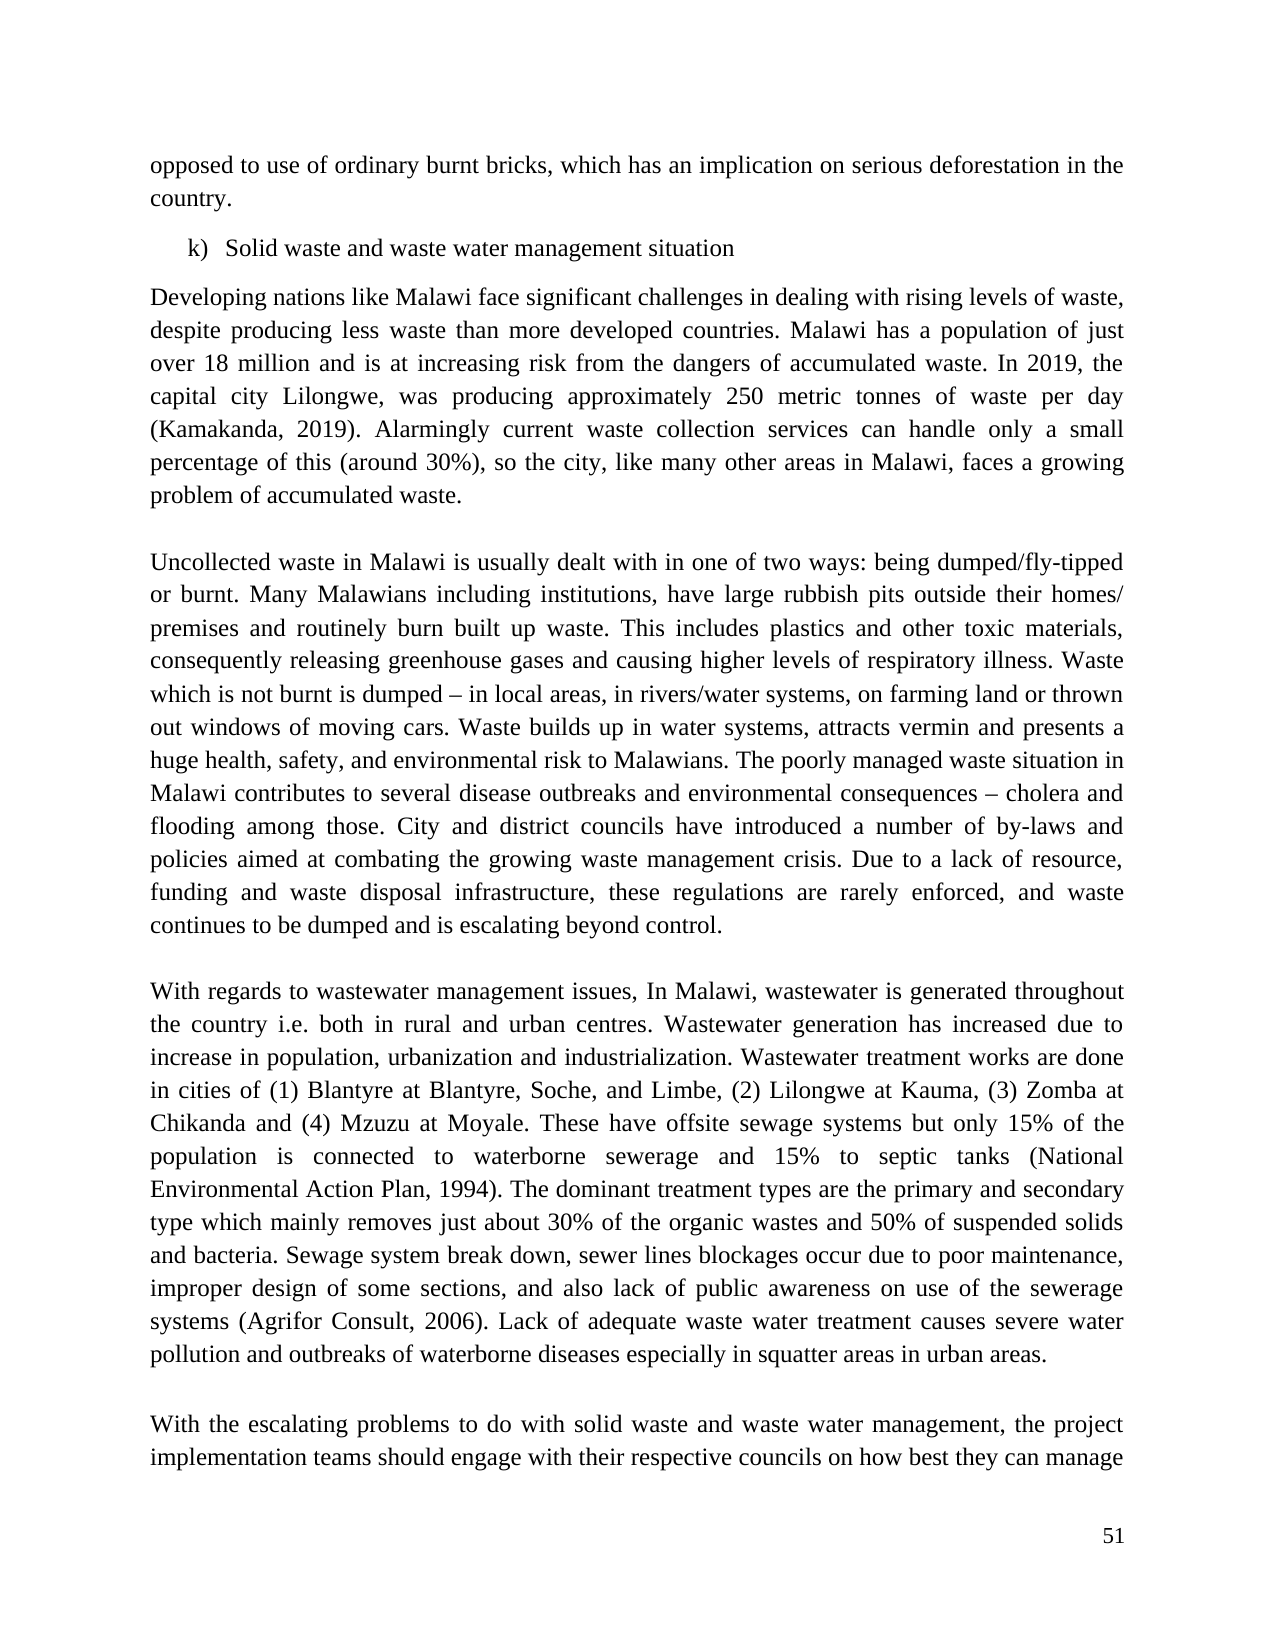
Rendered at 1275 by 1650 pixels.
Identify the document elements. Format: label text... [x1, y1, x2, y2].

text Uncollected waste in Malawi is usually dealt with in one of two ways: being dumped/fly-tipped or burnt. Many Malawians including institutions, have large rubbish pits outside their homes/ premises and routinely burn built up waste. This includes plastics and other toxic materials, consequently releasing greenhouse gases and causing higher levels of respiratory illness. Waste which is not burnt is dumped – in local areas, in rivers/water systems, on farming land or thrown out windows of moving cars. Waste builds up in water systems, attracts vermin and presents a huge health, safety, and environmental risk to Malawians. The poorly managed waste situation in Malawi contributes to several disease outbreaks and environmental consequences – cholera and flooding among those. City and district councils have introduced a number of by-laws and policies aimed at combating the growing waste management crisis. Due to a lack of resource, funding and waste disposal infrastructure, these regulations are rarely enforced, and waste continues to be dumped and is escalating beyond control. [150, 547, 1125, 938]
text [150, 1409, 1125, 1471]
text Developing nations like Malawi face significant challenges in dealing with rising levels of waste, despite producing less waste than more developed countries. Malawi has a population of just over 18 million and is at increasing risk from the dangers of accumulated waste. In 2019, the capital city Lilongwe, was producing approximately 250 metric tonnes of waste per day (Kamakanda, 2019). Alarmingly current waste collection services can handle only a small percentage of this (around 30%), so the city, like many other areas in Malawi, faces a growing problem of accumulated waste. [150, 282, 1125, 509]
list Solid waste and waste water management situation [187, 233, 1125, 261]
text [150, 150, 1125, 212]
text With regards to wastewater management issues, In Malawi, wastewater is generated throughout the country i.e. both in rural and urban centres. Wastewater generation has increased due to increase in population, urbanization and industrialization. Wastewater treatment works are done in cities of (1) Blantyre at Blantyre, Soche, and Limbe, (2) Lilongwe at Kauma, (3) Zomba at Chikanda and (4) Mzuzu at Moyale. These have offsite sewage systems but only 15% of the population is connected to waterborne sewerage and 15% to septic tanks (National Environmental Action Plan, 1994). The dominant treatment types are the primary and secondary type which mainly removes just about 30% of the organic wastes and 50% of suspended solids and bacteria. Sewage system break down, sewer lines blockages occur due to poor maintenance, improper design of some sections, and also lack of public awareness on use of the sewerage systems (Agrifor Consult, 2006). Lack of adequate waste water treatment causes severe water pollution and outbreaks of waterborne diseases especially in squatter areas in urban areas. [150, 976, 1125, 1368]
